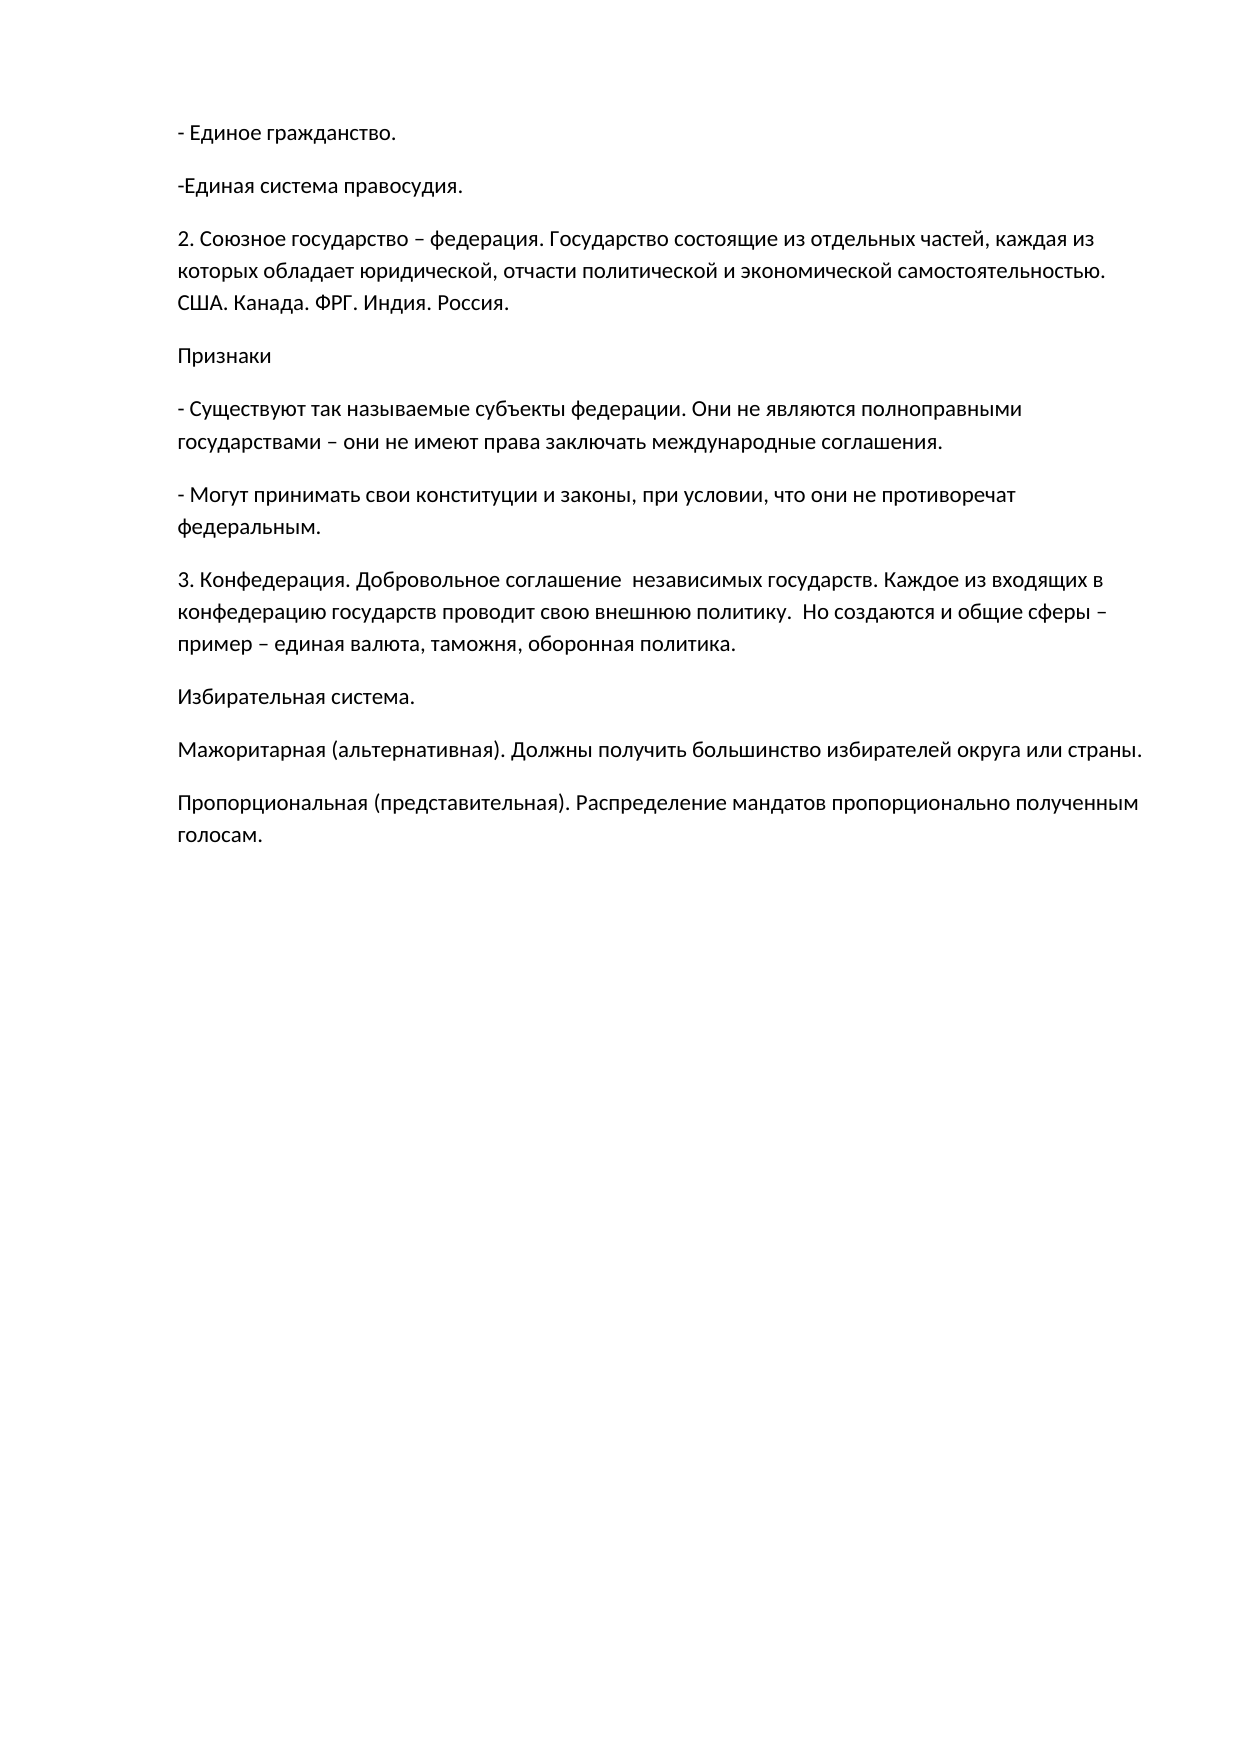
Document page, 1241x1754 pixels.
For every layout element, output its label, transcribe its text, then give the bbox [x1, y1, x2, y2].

text Пропорциональная (представительная). Распределение мандатов пропорционально полученным голосам. [177, 788, 1152, 849]
text - Существуют так называемые субъекты федерации. Они не являются полноправными государствами – они не имеют права заключать международные соглашения. [177, 394, 1152, 455]
text 3. Конфедерация. Добровольное соглашение независимых государств. Каждое из входящих в конфедерацию государств проводит свою внешнюю политику. Но создаются и общие сферы – пример – единая валюта, таможня, оборонная политика. [177, 565, 1152, 657]
text Мажоритарная (альтернативная). Должны получить большинство избирателей округа или страны. [177, 735, 1152, 763]
text - Единое гражданство. [177, 118, 1152, 146]
text - Могут принимать свои конституции и законы, при условии, что они не противоречат федеральным. [177, 480, 1152, 540]
text -Единая система правосудия. [177, 171, 1152, 199]
text Избирательная система. [177, 682, 1152, 710]
text Признаки [177, 342, 1152, 369]
text 2. Союзное государство – федерация. Государство состоящие из отдельных частей, каждая из которых обладает юридической, отчасти политической и экономической самостоятельностью. США. Канада. ФРГ. Индия. Россия. [177, 224, 1152, 317]
